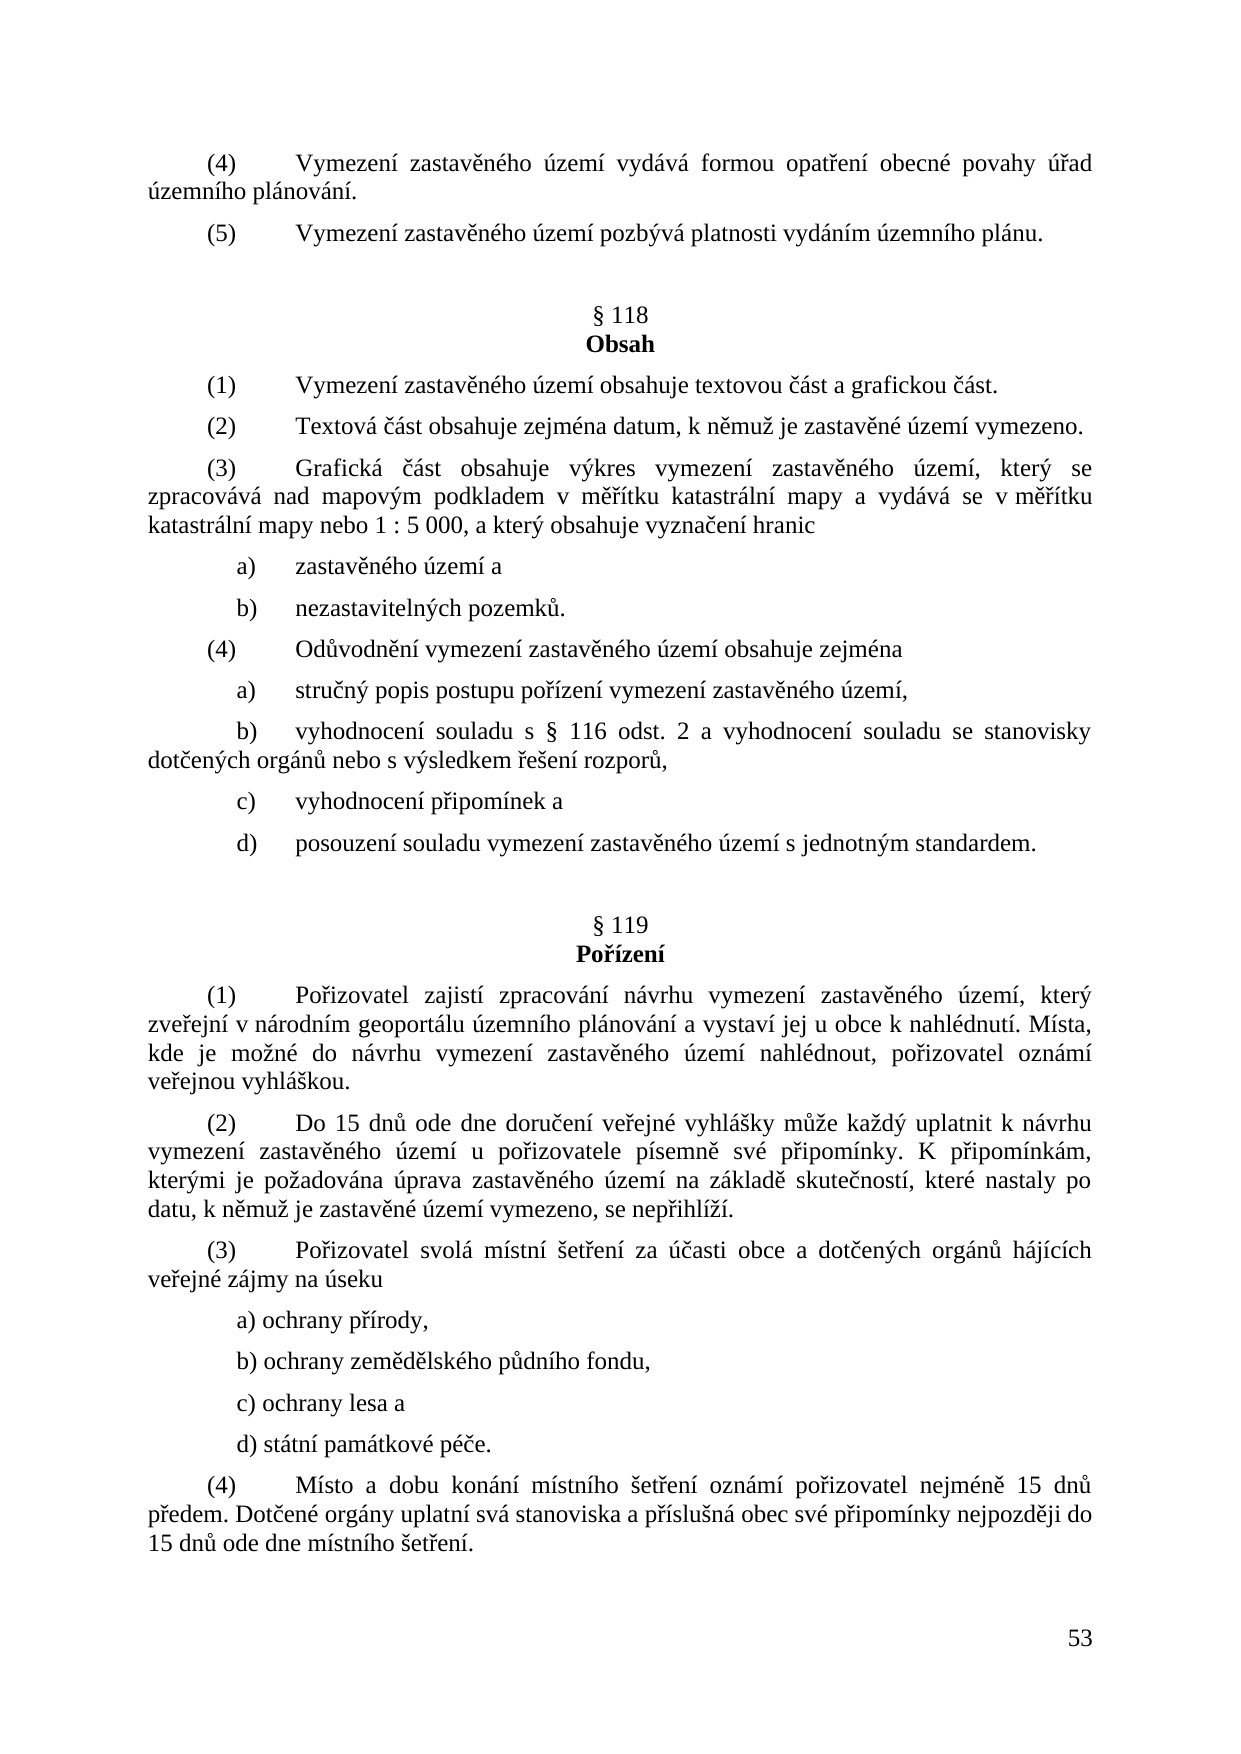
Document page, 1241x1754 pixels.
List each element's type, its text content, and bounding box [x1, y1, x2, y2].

text b) nezastavitelných pozemků. [148, 593, 1093, 621]
text § 119 Pořízení [148, 910, 1093, 968]
text a) ochrany přírody, [148, 1305, 1093, 1334]
text (1) Vymezení zastavěného území obsahuje textovou část a grafickou část. [148, 370, 1093, 399]
text d) státní památkové péče. [148, 1429, 1093, 1458]
text (3) Pořizovatel svolá místní šetření za účasti obce a dotčených orgánů hájících veřejné zájmy na úseku [148, 1235, 1093, 1293]
text § 118 Obsah [148, 300, 1093, 358]
text (4) Odůvodnění vymezení zastavěného území obsahuje zejména [148, 634, 1093, 663]
text d) posouzení souladu vymezení zastavěného území s jednotným standardem. [148, 828, 1093, 856]
text (2) Do 15 dnů ode dne doručení veřejné vyhlášky může každý uplatnit k návrhu vymezení zastavěného území u pořizovatele písemně své připomínky. K připomínkám, kterými je požadována úprava zastavěného území na základě skutečností, které nastaly po datu, k němuž je zastavěné území vymezeno, se nepřihlíží. [148, 1108, 1093, 1223]
text (1) Pořizovatel zajistí zpracování návrhu vymezení zastavěného území, který zveřejní v národním geoportálu územního plánování a vystaví jej u obce k nahlédnutí. Místa, kde je možné do návrhu vymezení zastavěného území nahlédnout, pořizovatel oznámí veřejnou vyhláškou. [148, 980, 1093, 1095]
text c) vyhodnocení připomínek a [148, 786, 1093, 815]
text (4) Vymezení zastavěného území vydává formou opatření obecné povahy úřad územního plánování. [148, 148, 1093, 205]
text b) vyhodnocení souladu s § 116 odst. 2 a vyhodnocení souladu se stanovisky dotčených orgánů nebo s výsledkem řešení rozporů, [148, 716, 1093, 774]
text a) zastavěného území a [148, 551, 1093, 580]
text b) ochrany zemědělského půdního fondu, [148, 1346, 1093, 1375]
text (5) Vymezení zastavěného území pozbývá platnosti vydáním územního plánu. [148, 218, 1093, 246]
text (2) Textová část obsahuje zejména datum, k němuž je zastavěné území vymezeno. [148, 411, 1093, 440]
text a) stručný popis postupu pořízení vymezení zastavěného území, [148, 675, 1093, 704]
text c) ochrany lesa a [148, 1388, 1093, 1416]
text (3) Grafická část obsahuje výkres vymezení zastavěného území, který se zpracovává nad mapovým podkladem v měřítku katastrální mapy a vydává se v měřítku katastrální mapy nebo 1 : 5 000, a který obsahuje vyznačení hranic [148, 453, 1093, 539]
text (4) Místo a dobu konání místního šetření oznámí pořizovatel nejméně 15 dnů předem. Dotčené orgány uplatní svá stanoviska a příslušná obec své připomínky nejpozději do 15 dnů ode dne místního šetření. [148, 1470, 1093, 1556]
